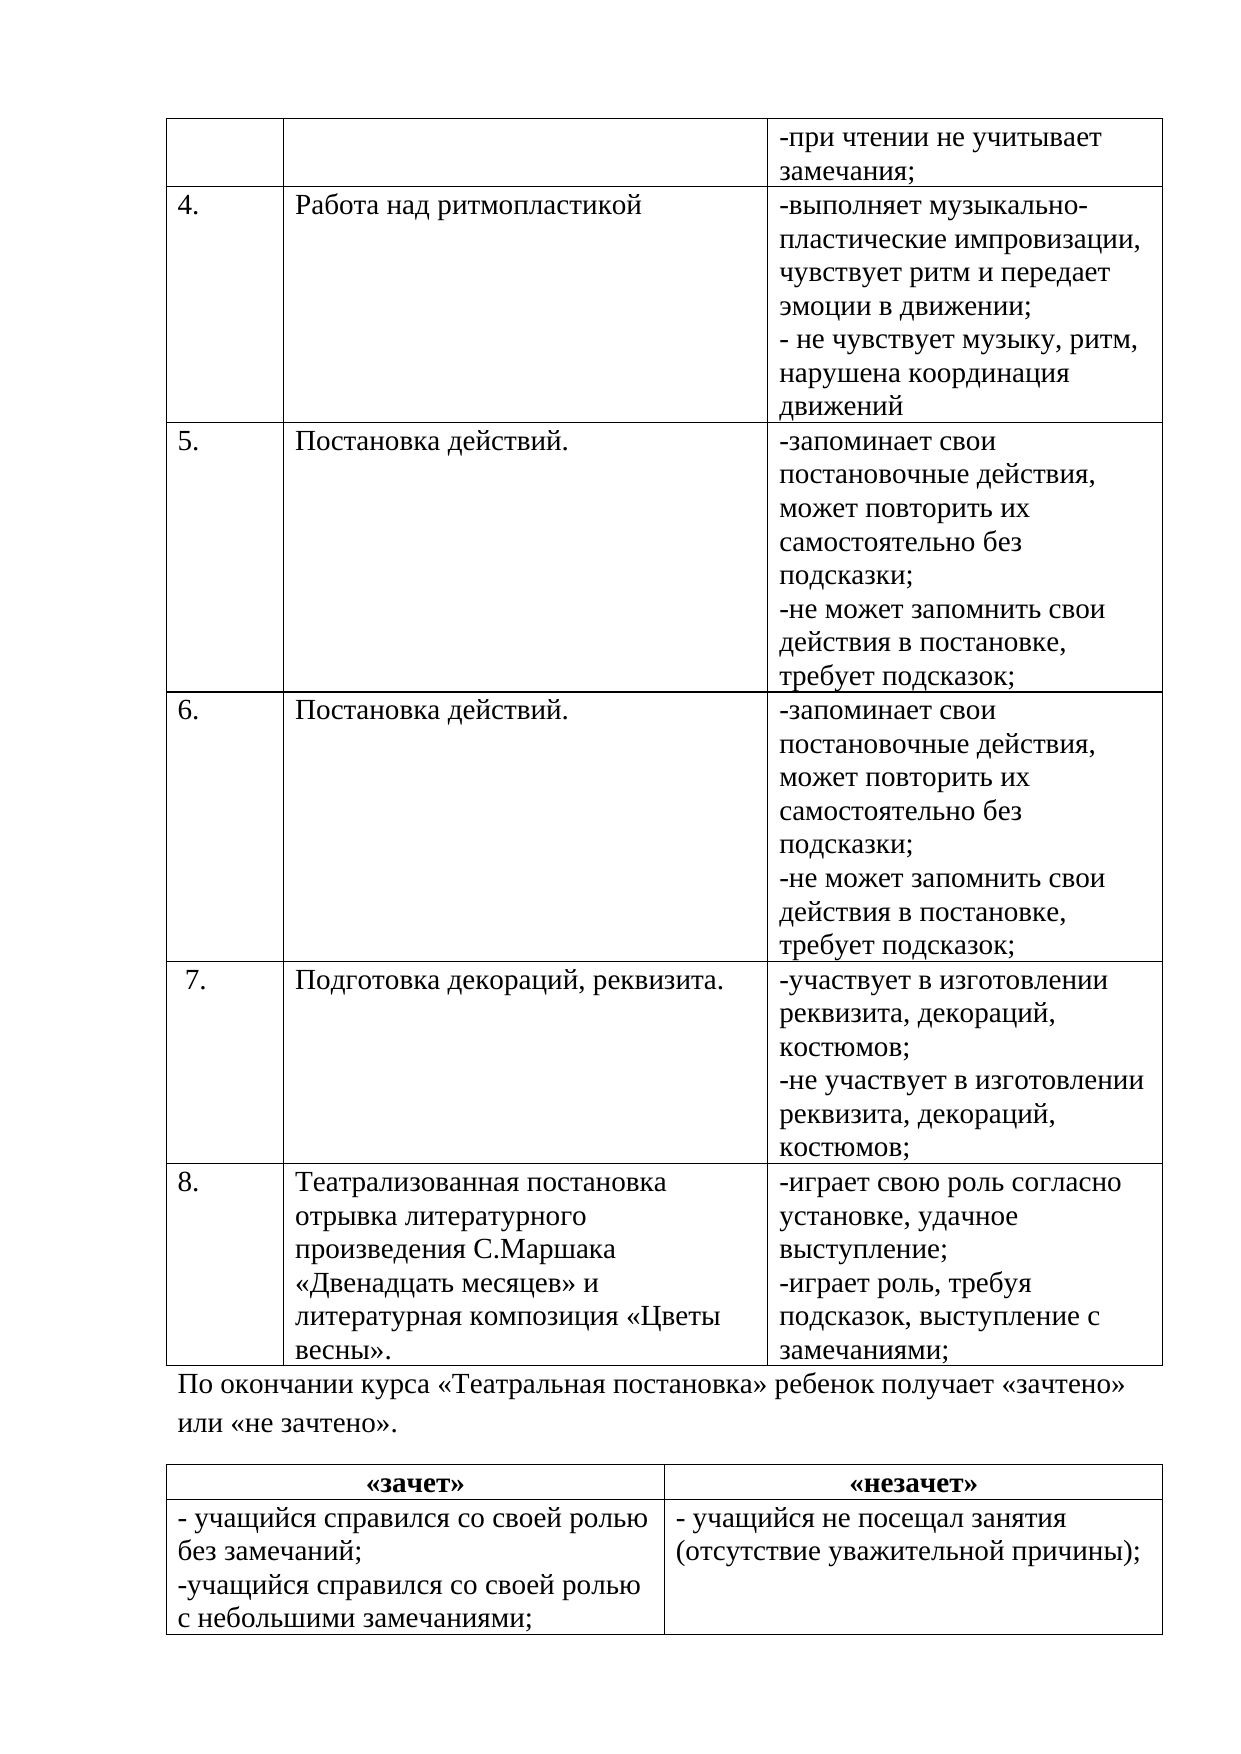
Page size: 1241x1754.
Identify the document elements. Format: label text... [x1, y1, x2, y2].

table_cell 6. [167, 693, 283, 961]
table_header «зачет» [167, 1465, 664, 1499]
table_cell Постановка действий. [284, 423, 767, 691]
table_cell -выполняет музыкально-пластические импровизации, чувствует ритм и передает эмоции в движении; - не чувствует музыку, ритм, нарушена координация движений [768, 187, 1162, 422]
table_cell - учащийся не посещал занятия (отсутствие уважительной причины); [665, 1500, 1162, 1634]
table_cell Постановка действий. [284, 693, 767, 961]
table_cell 4. [167, 187, 283, 422]
table_cell Работа над ритмопластикой [284, 187, 767, 422]
table_cell 5. [167, 423, 283, 691]
table_cell 8. [167, 1164, 283, 1365]
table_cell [284, 119, 767, 186]
table_header «незачет» [665, 1465, 1162, 1499]
table_cell -участвует в изготовлении реквизита, декораций, костюмов; -не участвует в изготовлении реквизита, декораций, костюмов; [768, 962, 1162, 1163]
text По окончании курса «Театральная постановка» ребенок получает «зачтено» или «не зачтено». [177, 1366, 1152, 1438]
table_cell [768, 119, 1162, 186]
table_cell -запоминает свои постановочные действия, может повторить их самостоятельно без подсказки; -не может запомнить свои действия в постановке, требует подсказок; [768, 423, 1162, 691]
table_cell -играет свою роль согласно установке, удачное выступление; -играет роль, требуя подсказок, выступление с замечаниями; [768, 1164, 1162, 1365]
table_cell - учащийся справился со своей ролью без замечаний; -учащийся справился со своей ролью с небольшими замечаниями; [167, 1500, 664, 1634]
table_cell Подготовка декораций, реквизита. [284, 962, 767, 1163]
table_cell 3. [167, 119, 283, 186]
table_cell -запоминает свои постановочные действия, может повторить их самостоятельно без подсказки; -не может запомнить свои действия в постановке, требует подсказок; [768, 693, 1162, 961]
table_cell Театрализованная постановка отрывка литературного произведения С.Маршака «Двенадцать месяцев» и литературная композиция «Цветы весны». [284, 1164, 767, 1365]
table_cell 7. [167, 962, 283, 1163]
